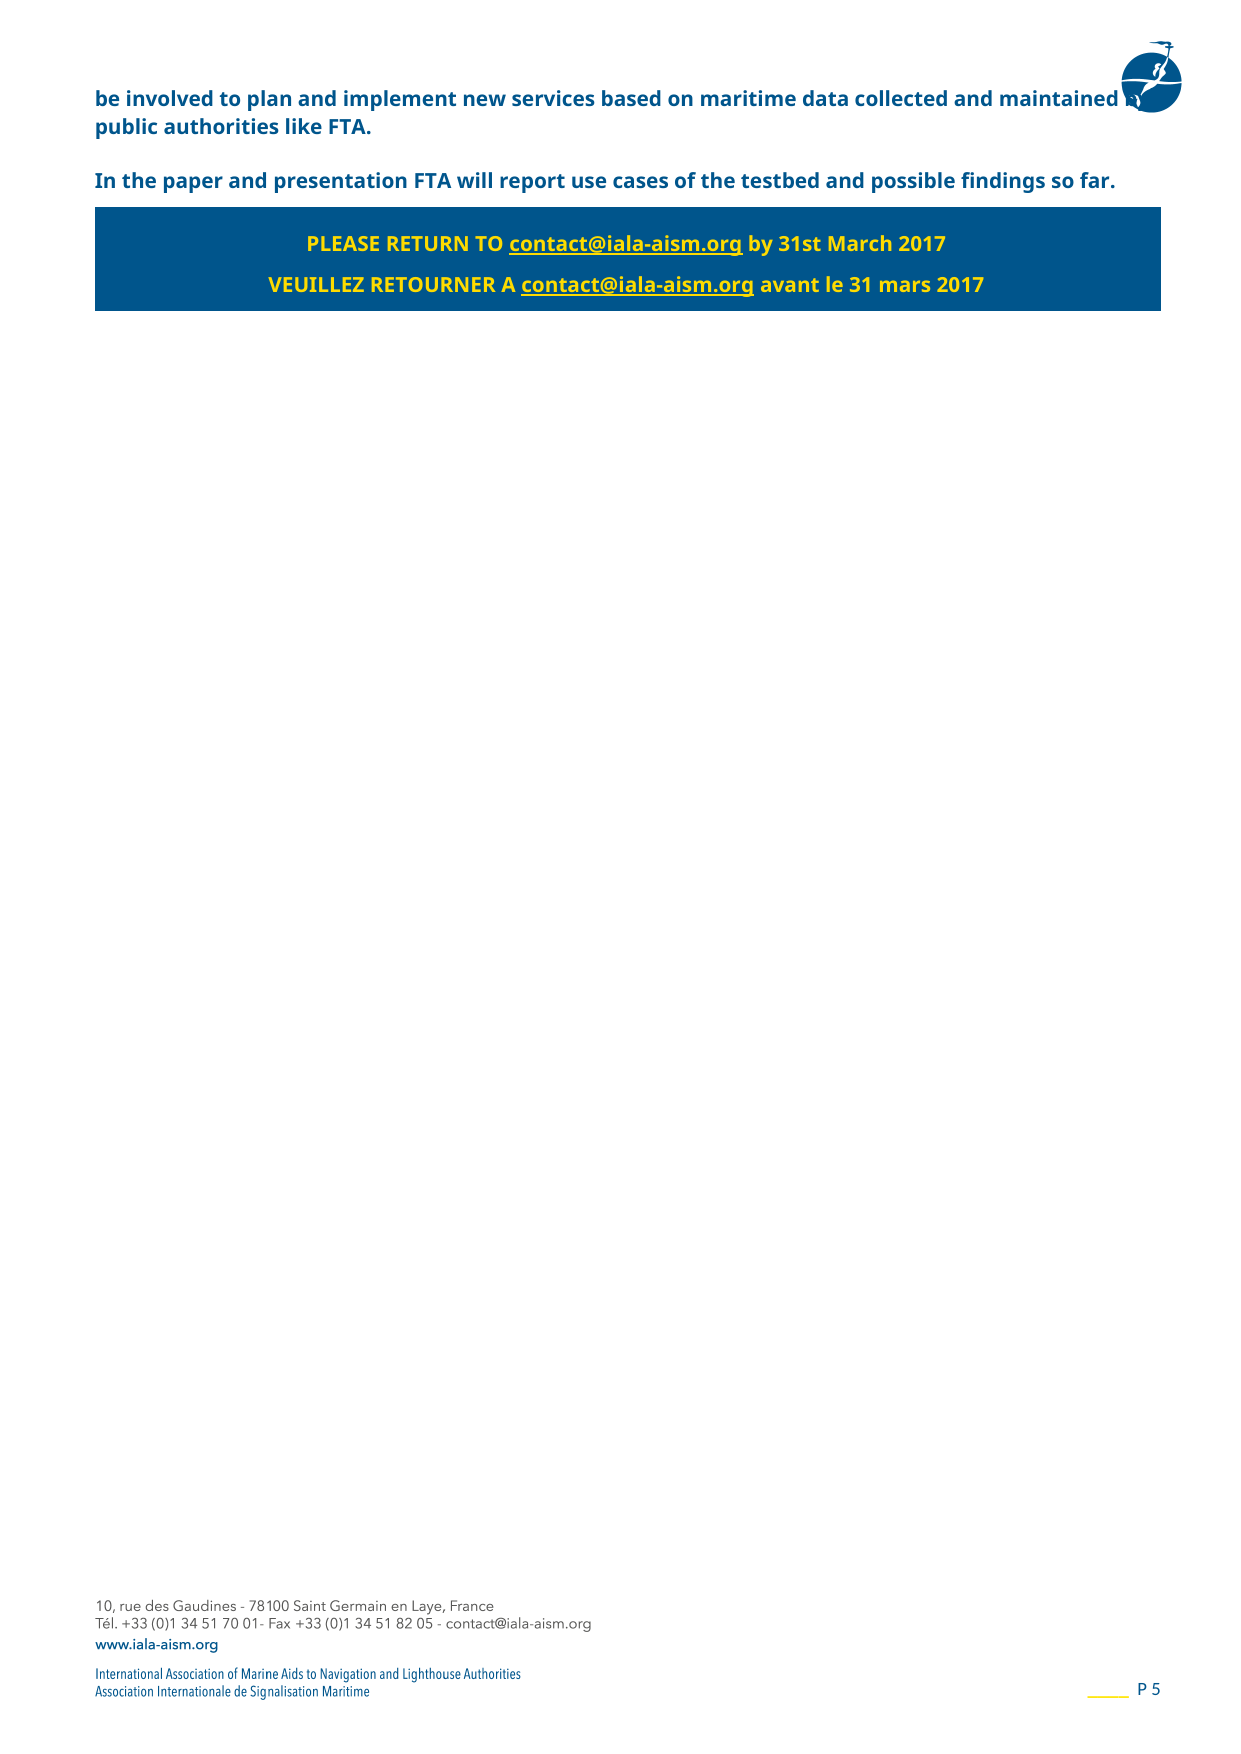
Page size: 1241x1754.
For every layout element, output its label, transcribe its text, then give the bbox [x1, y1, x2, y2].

picture [89, 1595, 622, 1714]
text In the paper and presentation FTA will report use cases of the testbed and possible findings so far. [94, 166, 1158, 194]
table_header PLEASE RETURN TO contact@iala-aism.org by 31st March 2017 VEUILLEZ RETOURNER A contact@iala-aism.org avant le 31 mars 2017 [95, 207, 1161, 311]
picture [1092, 29, 1211, 148]
